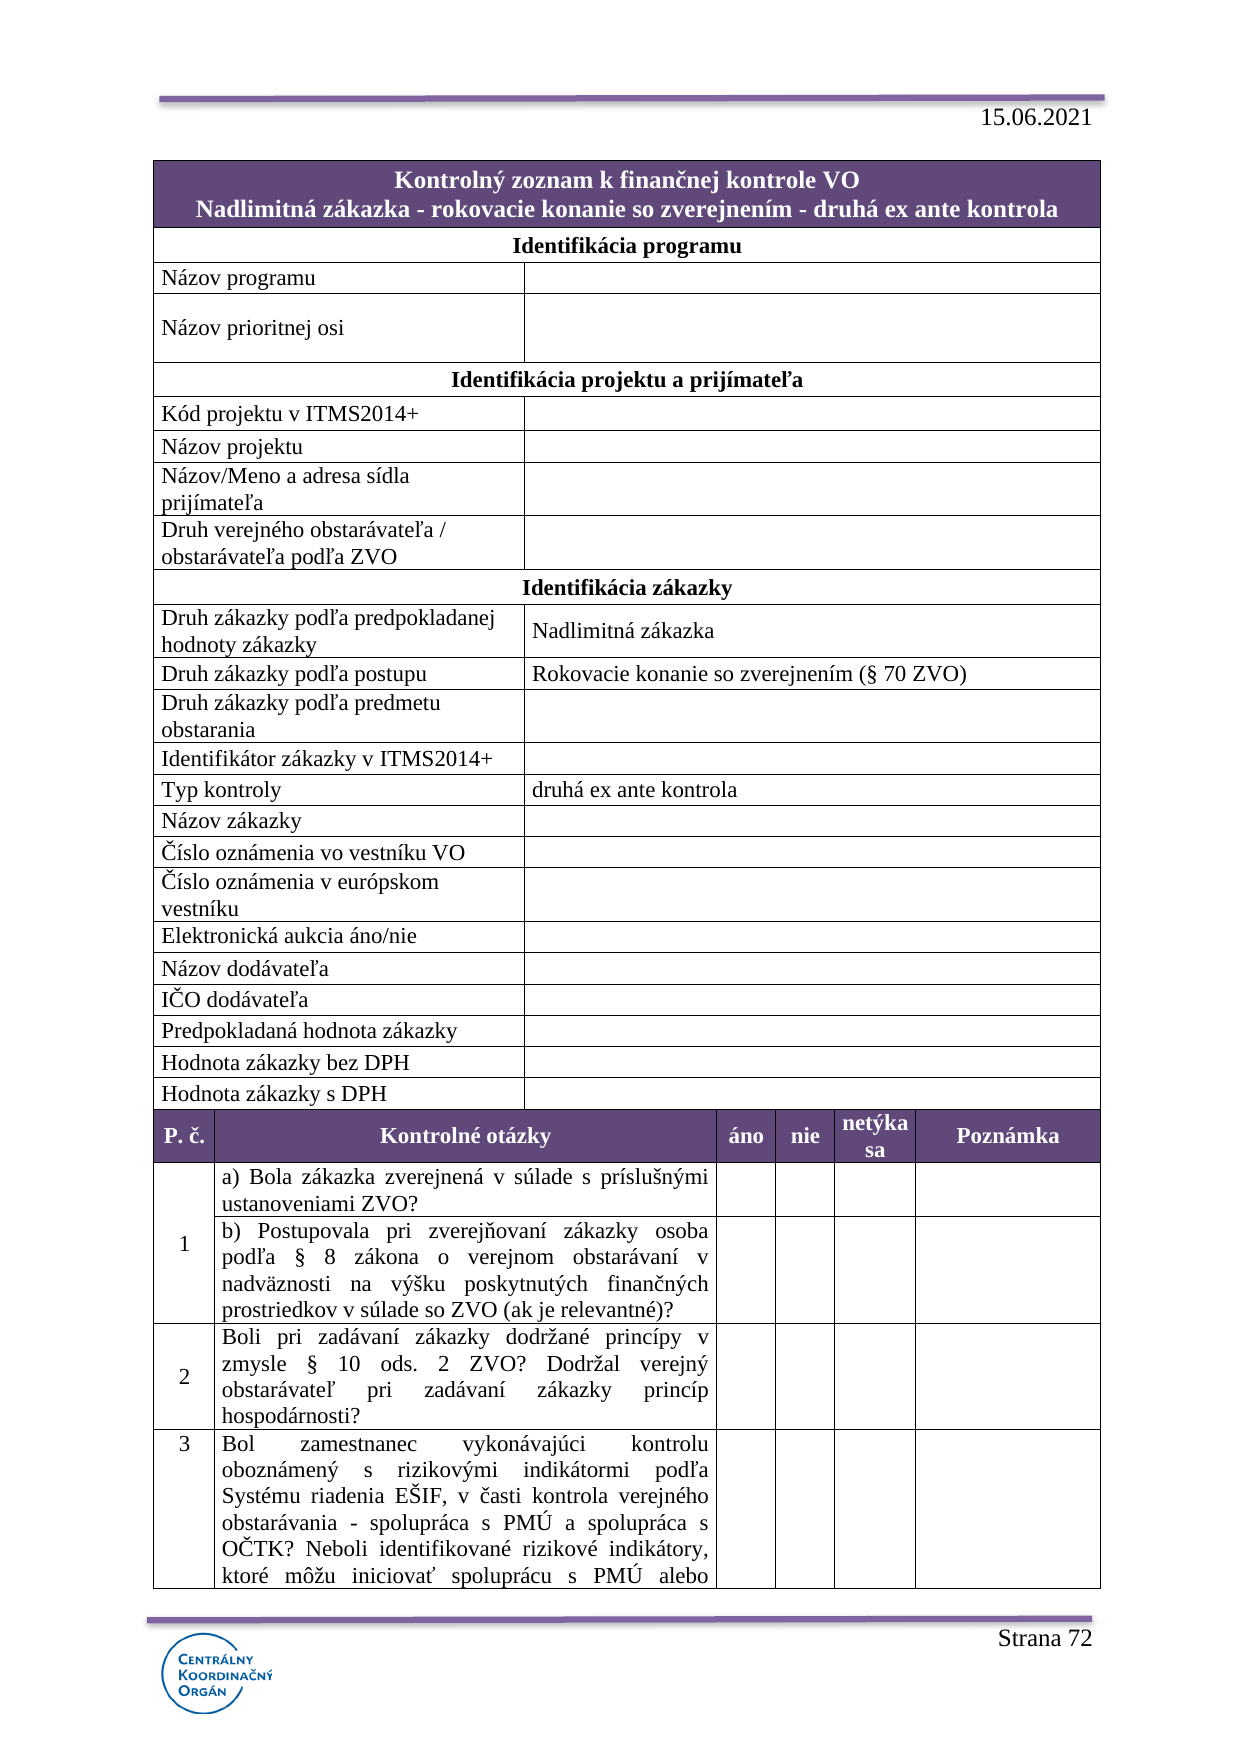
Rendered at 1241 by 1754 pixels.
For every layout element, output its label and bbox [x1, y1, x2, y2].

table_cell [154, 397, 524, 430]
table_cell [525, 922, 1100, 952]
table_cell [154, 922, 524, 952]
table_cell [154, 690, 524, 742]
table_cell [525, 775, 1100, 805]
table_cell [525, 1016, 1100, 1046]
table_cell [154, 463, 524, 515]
picture [159, 1631, 272, 1713]
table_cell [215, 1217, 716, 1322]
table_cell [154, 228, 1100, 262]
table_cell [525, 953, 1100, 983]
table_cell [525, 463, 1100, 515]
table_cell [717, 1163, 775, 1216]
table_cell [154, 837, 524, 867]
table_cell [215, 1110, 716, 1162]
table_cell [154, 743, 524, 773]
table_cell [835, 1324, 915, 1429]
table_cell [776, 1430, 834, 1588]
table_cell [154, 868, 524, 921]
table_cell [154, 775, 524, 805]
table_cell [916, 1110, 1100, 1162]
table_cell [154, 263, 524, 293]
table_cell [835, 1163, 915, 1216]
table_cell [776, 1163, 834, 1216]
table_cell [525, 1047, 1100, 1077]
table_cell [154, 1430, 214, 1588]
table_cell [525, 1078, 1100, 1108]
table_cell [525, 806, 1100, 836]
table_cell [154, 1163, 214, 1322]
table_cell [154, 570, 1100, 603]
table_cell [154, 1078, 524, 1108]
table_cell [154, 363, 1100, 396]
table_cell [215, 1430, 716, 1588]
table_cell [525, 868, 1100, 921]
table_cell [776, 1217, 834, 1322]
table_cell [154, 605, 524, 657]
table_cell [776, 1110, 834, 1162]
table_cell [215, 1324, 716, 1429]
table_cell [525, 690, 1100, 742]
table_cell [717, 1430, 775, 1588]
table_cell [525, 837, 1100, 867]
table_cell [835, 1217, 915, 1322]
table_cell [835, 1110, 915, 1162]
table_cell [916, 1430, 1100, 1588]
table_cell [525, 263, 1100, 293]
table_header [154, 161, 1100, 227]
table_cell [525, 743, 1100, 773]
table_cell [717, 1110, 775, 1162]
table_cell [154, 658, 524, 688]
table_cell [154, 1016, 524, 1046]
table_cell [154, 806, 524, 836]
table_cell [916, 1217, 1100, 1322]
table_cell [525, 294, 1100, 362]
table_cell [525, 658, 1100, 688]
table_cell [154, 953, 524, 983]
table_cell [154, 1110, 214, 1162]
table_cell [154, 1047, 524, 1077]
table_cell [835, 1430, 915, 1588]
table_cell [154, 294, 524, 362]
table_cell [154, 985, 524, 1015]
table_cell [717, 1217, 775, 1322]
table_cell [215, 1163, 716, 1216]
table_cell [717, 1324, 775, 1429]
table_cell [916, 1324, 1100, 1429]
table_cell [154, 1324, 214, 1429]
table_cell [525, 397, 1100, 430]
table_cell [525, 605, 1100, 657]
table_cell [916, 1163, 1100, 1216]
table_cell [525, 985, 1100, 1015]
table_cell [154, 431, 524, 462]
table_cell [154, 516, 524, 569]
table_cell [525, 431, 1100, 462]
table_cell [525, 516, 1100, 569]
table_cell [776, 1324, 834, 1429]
